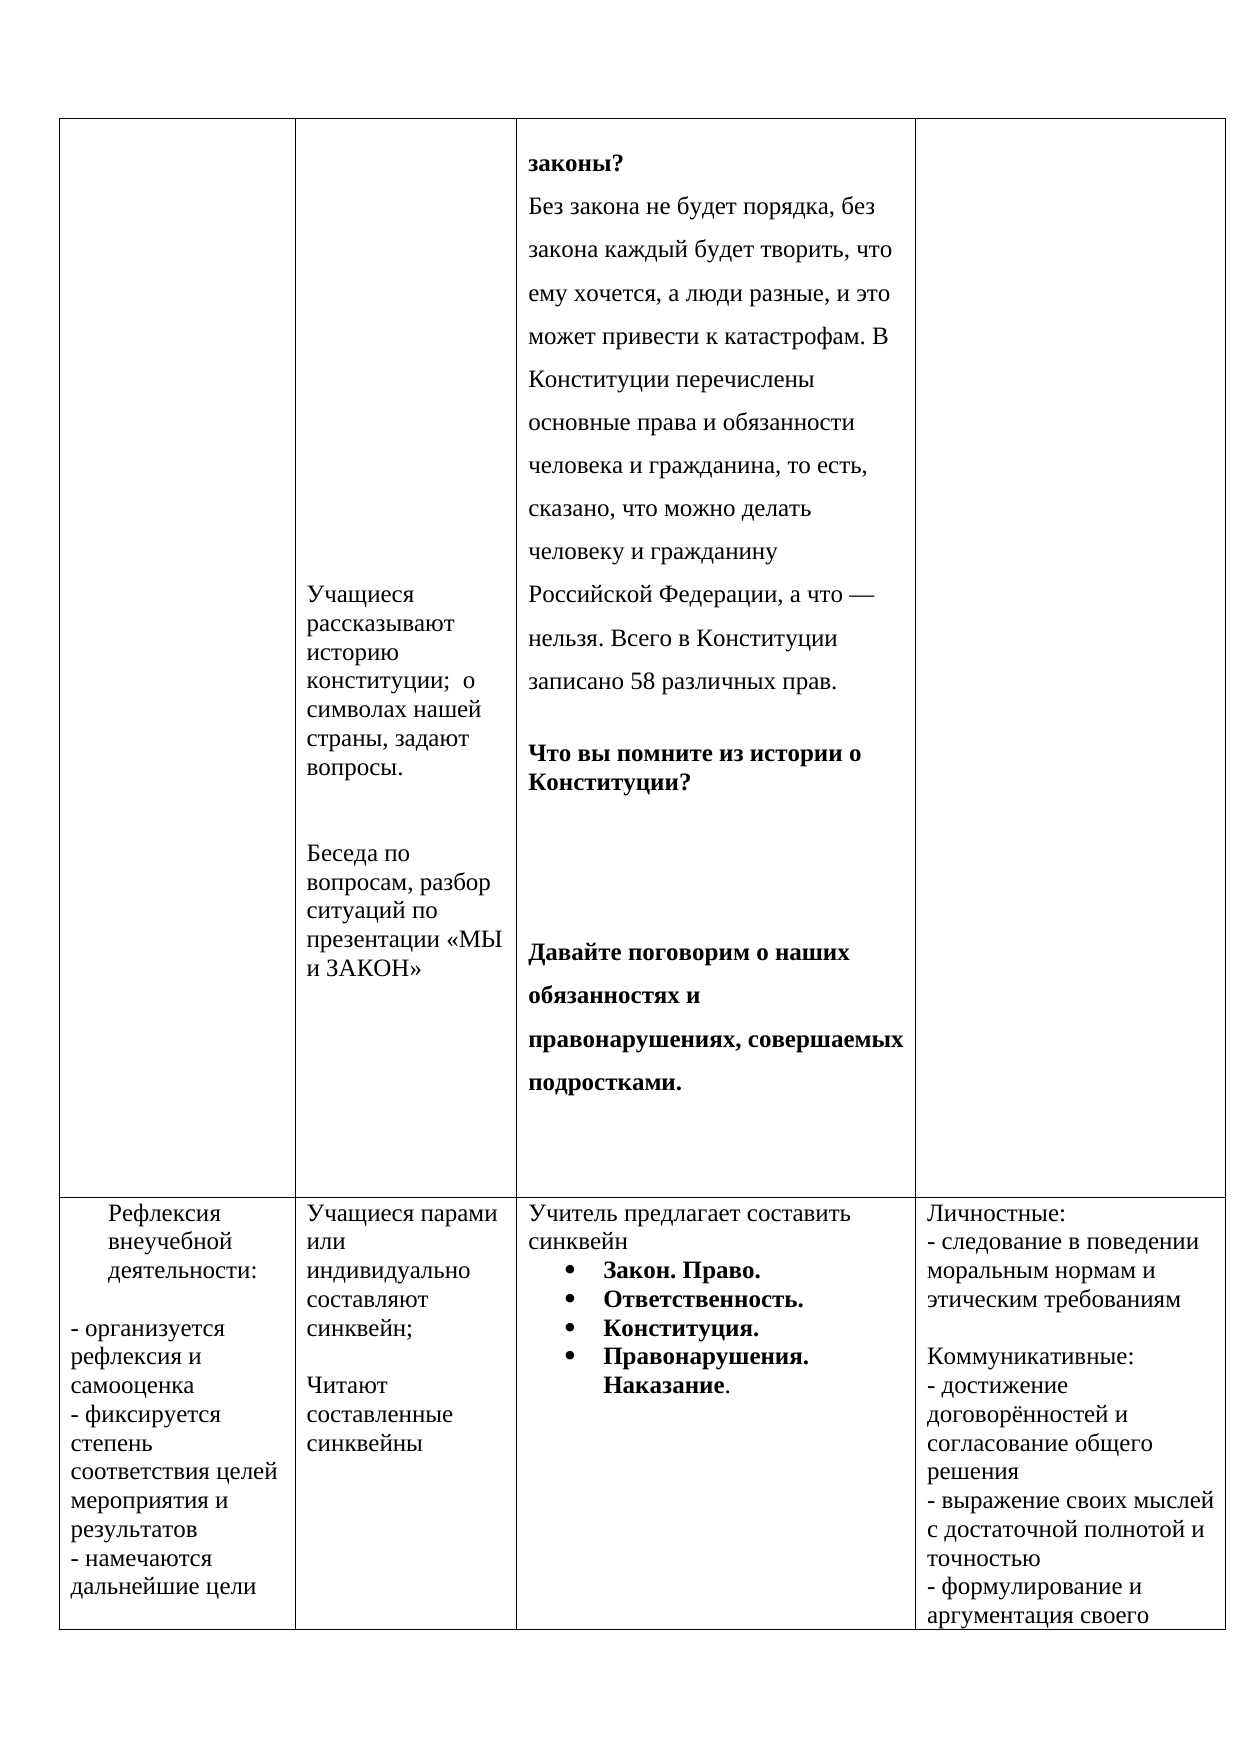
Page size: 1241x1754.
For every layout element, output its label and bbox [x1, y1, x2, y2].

table_cell [60, 1198, 295, 1629]
table_cell [296, 119, 516, 1197]
table_cell [296, 1198, 516, 1629]
table_cell [517, 119, 915, 1197]
table_cell [916, 119, 1225, 1197]
table_cell [916, 1198, 1225, 1629]
table_cell [517, 1198, 915, 1629]
table_cell [60, 119, 295, 1197]
